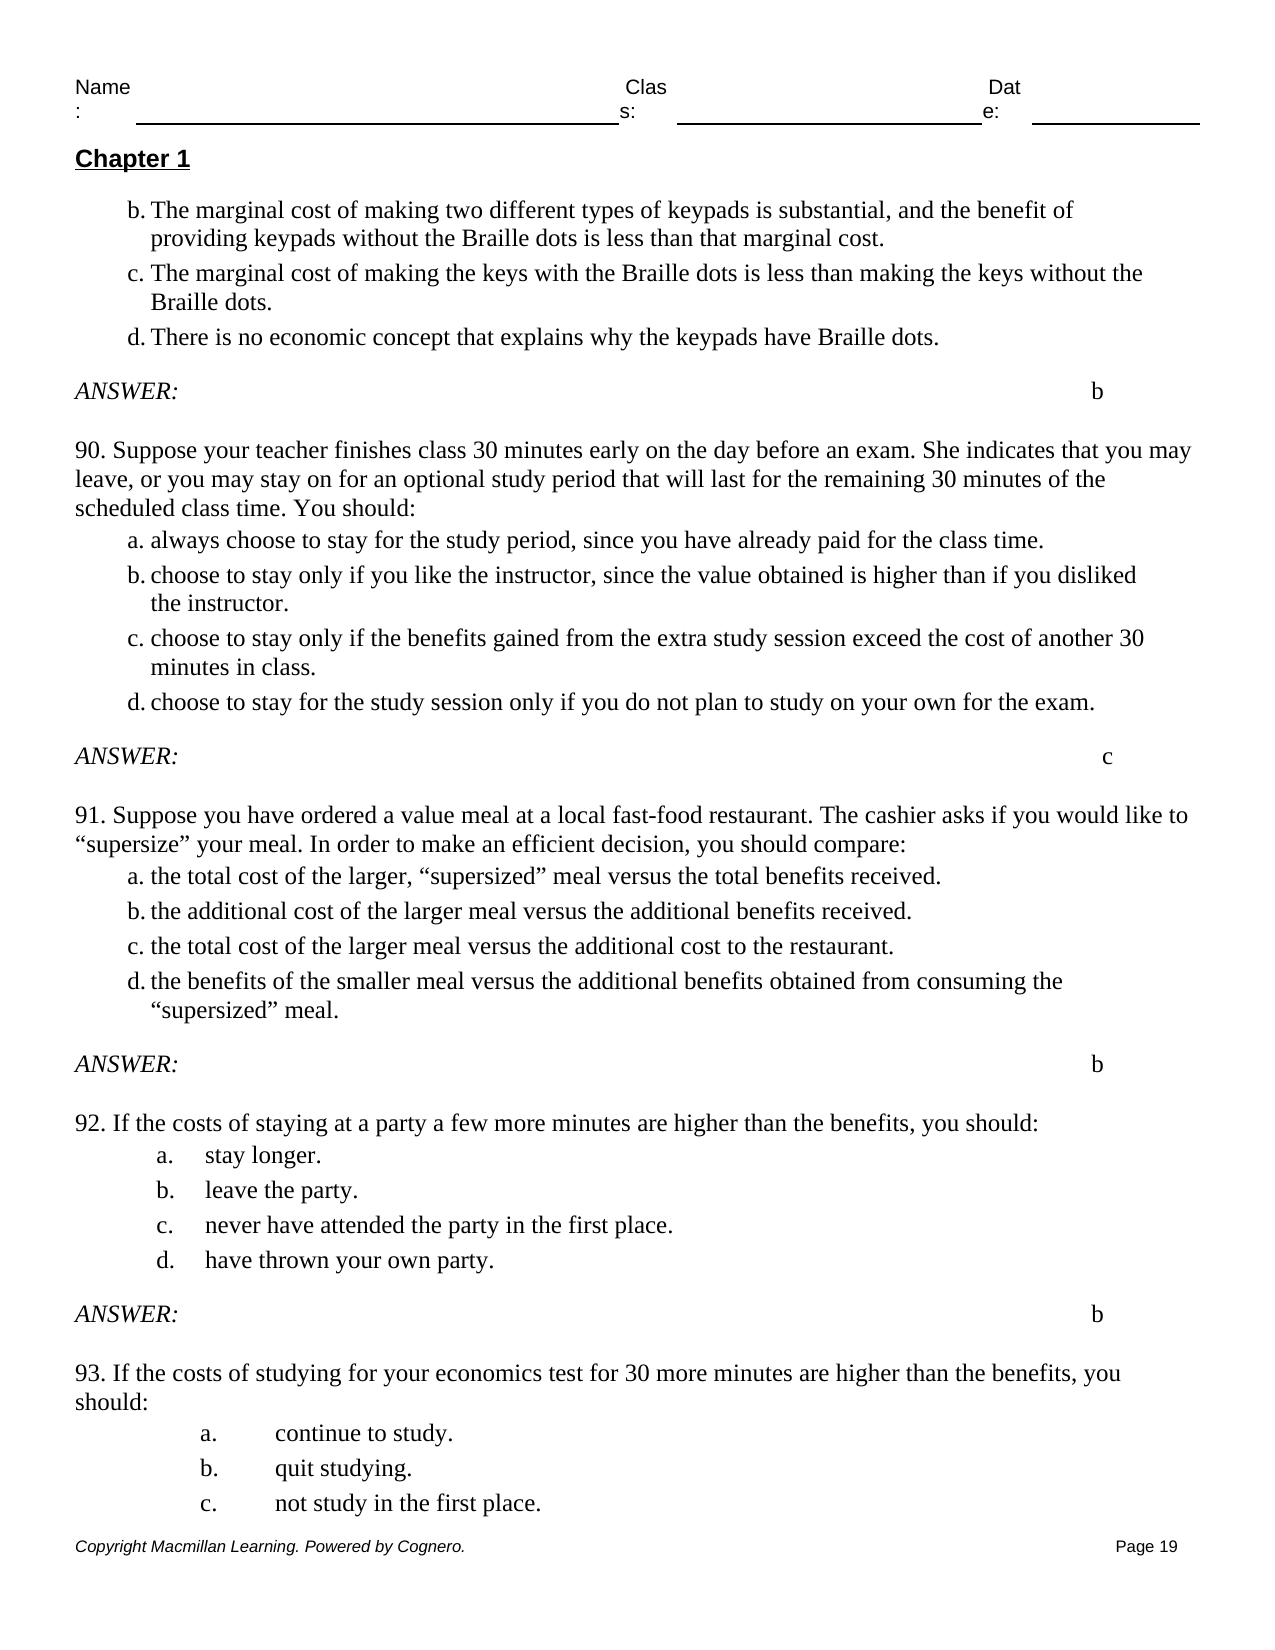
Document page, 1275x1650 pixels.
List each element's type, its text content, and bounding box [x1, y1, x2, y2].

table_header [75, 1358, 1200, 1520]
table_header 90. Suppose your teacher finishes class 30 minutes early on the day before an exam. She indicates that you may leave, or you may stay on for an optional study period that will last for the remaining 30 minutes of the scheduled class time. You should: [75, 435, 1200, 773]
table_header 91. Suppose you have ordered a value meal at a local fast-food restaurant. The cashier asks if you would like to “supersize” your meal. In order to make an efficient decision, you should compare: [75, 800, 1200, 1081]
table_header 92. If the costs of staying at a party a few more minutes are higher than the benefits, you should: [75, 1108, 1200, 1331]
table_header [75, 192, 1200, 408]
